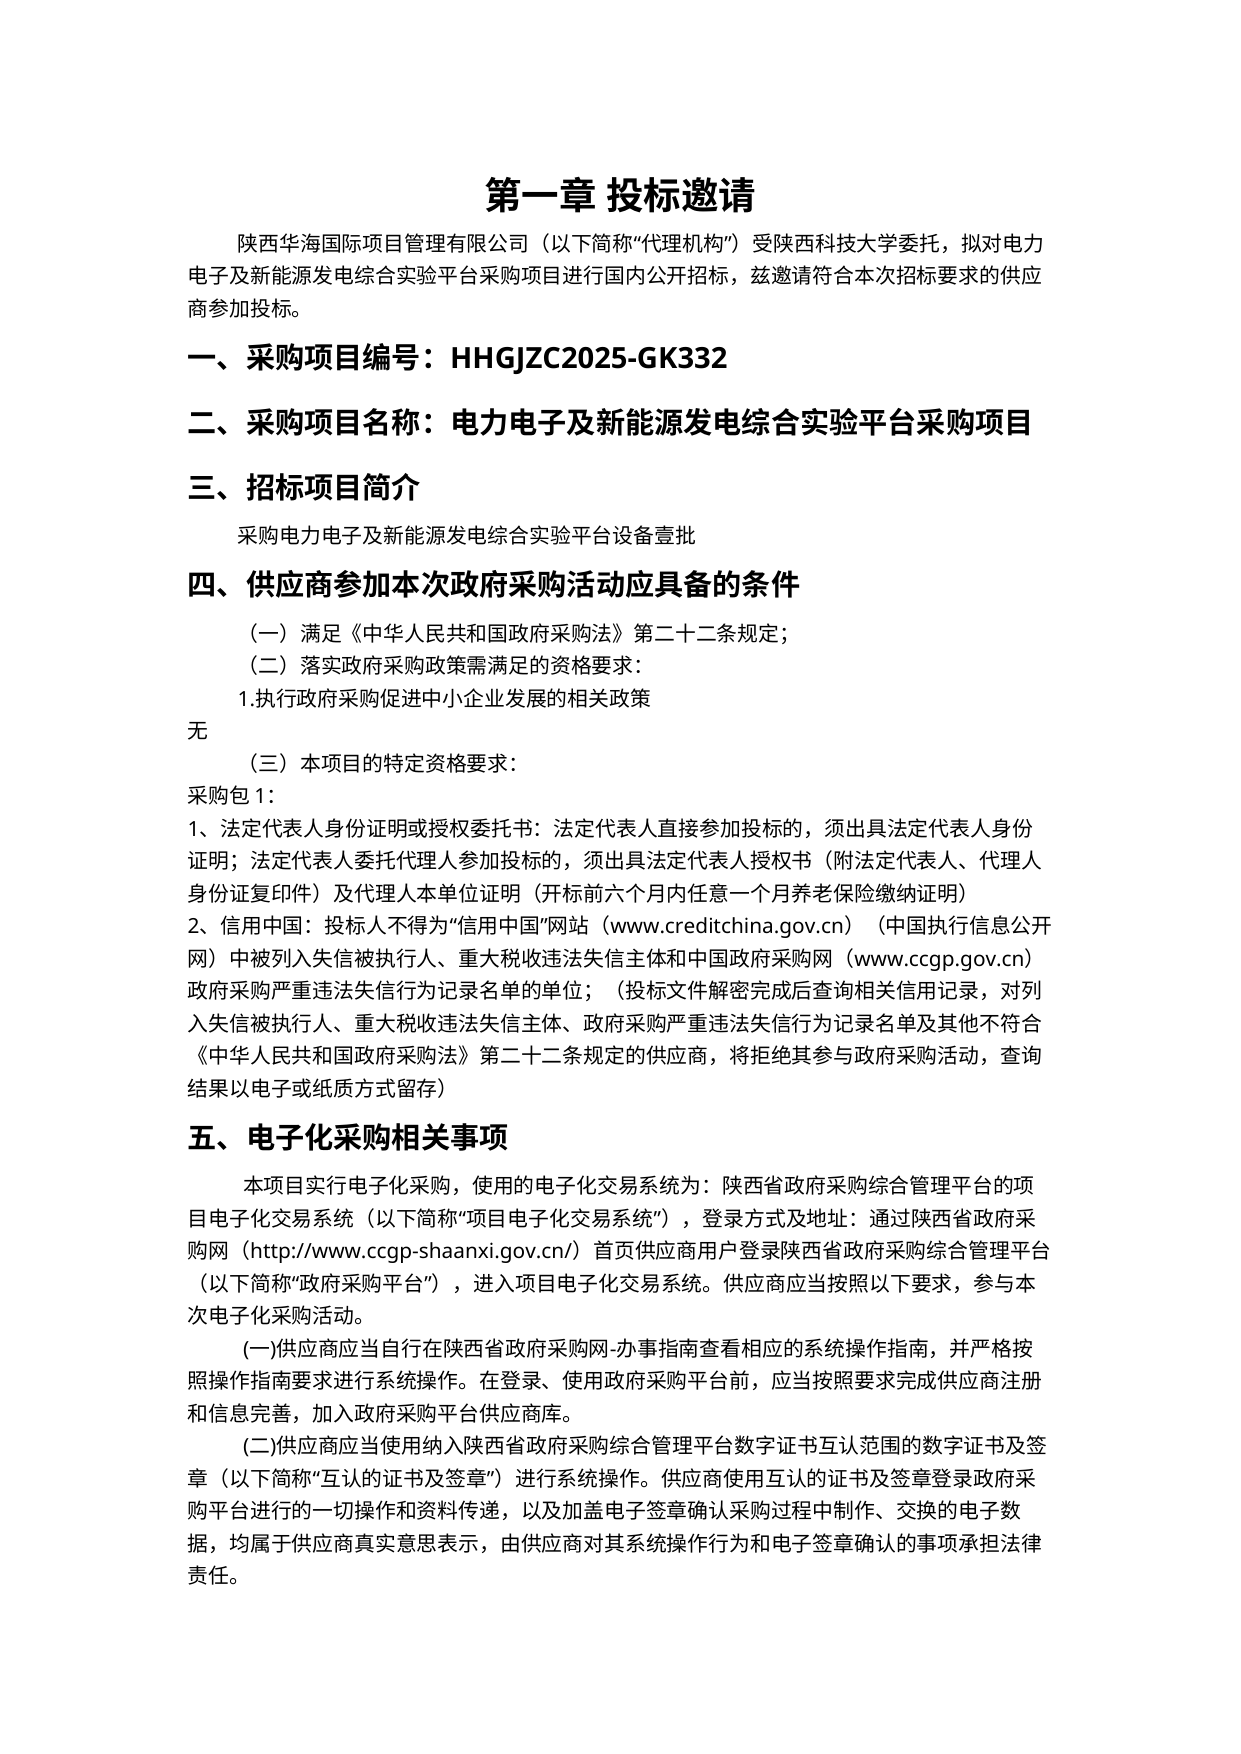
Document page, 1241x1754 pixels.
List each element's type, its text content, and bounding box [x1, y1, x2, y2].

text 陕西华海国际项目管理有限公司（以下简称“代理机构”）受陕西科技大学委托，拟对电力电子及新能源发电综合实验平台采购项目进行国内公开招标，兹邀请符合本次招标要求的供应商参加投标。 [187, 227, 1053, 324]
text （二）落实政府采购政策需满足的资格要求： [187, 649, 1053, 682]
text 本项目实行电子化采购，使用的电子化交易系统为：陕西省政府采购综合管理平台的项目电子化交易系统（以下简称“项目电子化交易系统”），登录方式及地址：通过陕西省政府采购网（http://www.ccgp-shaanxi.gov.cn/）首页供应商用户登录陕西省政府采购综合管理平台（以下简称“政府采购平台”），进入项目电子化交易系统。供应商应当按照以下要求，参与本次电子化采购活动。 [187, 1169, 1053, 1332]
text (二)供应商应当使用纳入陕西省政府采购综合管理平台数字证书互认范围的数字证书及签章（以下简称“互认的证书及签章”）进行系统操作。供应商使用互认的证书及签章登录政府采购平台进行的一切操作和资料传递，以及加盖电子签章确认采购过程中制作、交换的电子数据，均属于供应商真实意思表示，由供应商对其系统操作行为和电子签章确认的事项承担法律责任。 [187, 1429, 1053, 1592]
text (一)供应商应当自行在陕西省政府采购网-办事指南查看相应的系统操作指南，并严格按照操作指南要求进行系统操作。在登录、使用政府采购平台前，应当按照要求完成供应商注册和信息完善，加入政府采购平台供应商库。 [187, 1332, 1053, 1429]
text 三、招标项目简介 [187, 454, 1053, 519]
text 五、电子化采购相关事项 [187, 1104, 1053, 1169]
text 无 [187, 714, 1053, 747]
text 第一章 投标邀请 [187, 162, 1053, 227]
text 一、采购项目编号：HHGJZC2025-GK332 [187, 324, 1053, 389]
text （三）本项目的特定资格要求： [187, 747, 1053, 779]
text 1、法定代表人身份证明或授权委托书：法定代表人直接参加投标的，须出具法定代表人身份证明；法定代表人委托代理人参加投标的，须出具法定代表人授权书（附法定代表人、代理人身份证复印件）及代理人本单位证明（开标前六个月内任意一个月养老保险缴纳证明） [187, 812, 1053, 909]
text （一）满足《中华人民共和国政府采购法》第二十二条规定； [187, 617, 1053, 649]
text 二、采购项目名称：电力电子及新能源发电综合实验平台采购项目 [187, 389, 1053, 454]
text 四、供应商参加本次政府采购活动应具备的条件 [187, 552, 1053, 617]
text 采购包1： [187, 779, 1053, 812]
text 采购电力电子及新能源发电综合实验平台设备壹批 [187, 519, 1053, 552]
text 2、信用中国：投标人不得为“信用中国”网站（www.creditchina.gov.cn）（中国执行信息公开网）中被列入失信被执行人、重大税收违法失信主体和中国政府采购网（www.ccgp.gov.cn）政府采购严重违法失信行为记录名单的单位；（投标文件解密完成后查询相关信用记录，对列入失信被执行人、重大税收违法失信主体、政府采购严重违法失信行为记录名单及其他不符合《中华人民共和国政府采购法》第二十二条规定的供应商，将拒绝其参与政府采购活动，查询结果以电子或纸质方式留存） [187, 909, 1053, 1104]
text 1.执行政府采购促进中小企业发展的相关政策 [187, 682, 1053, 714]
